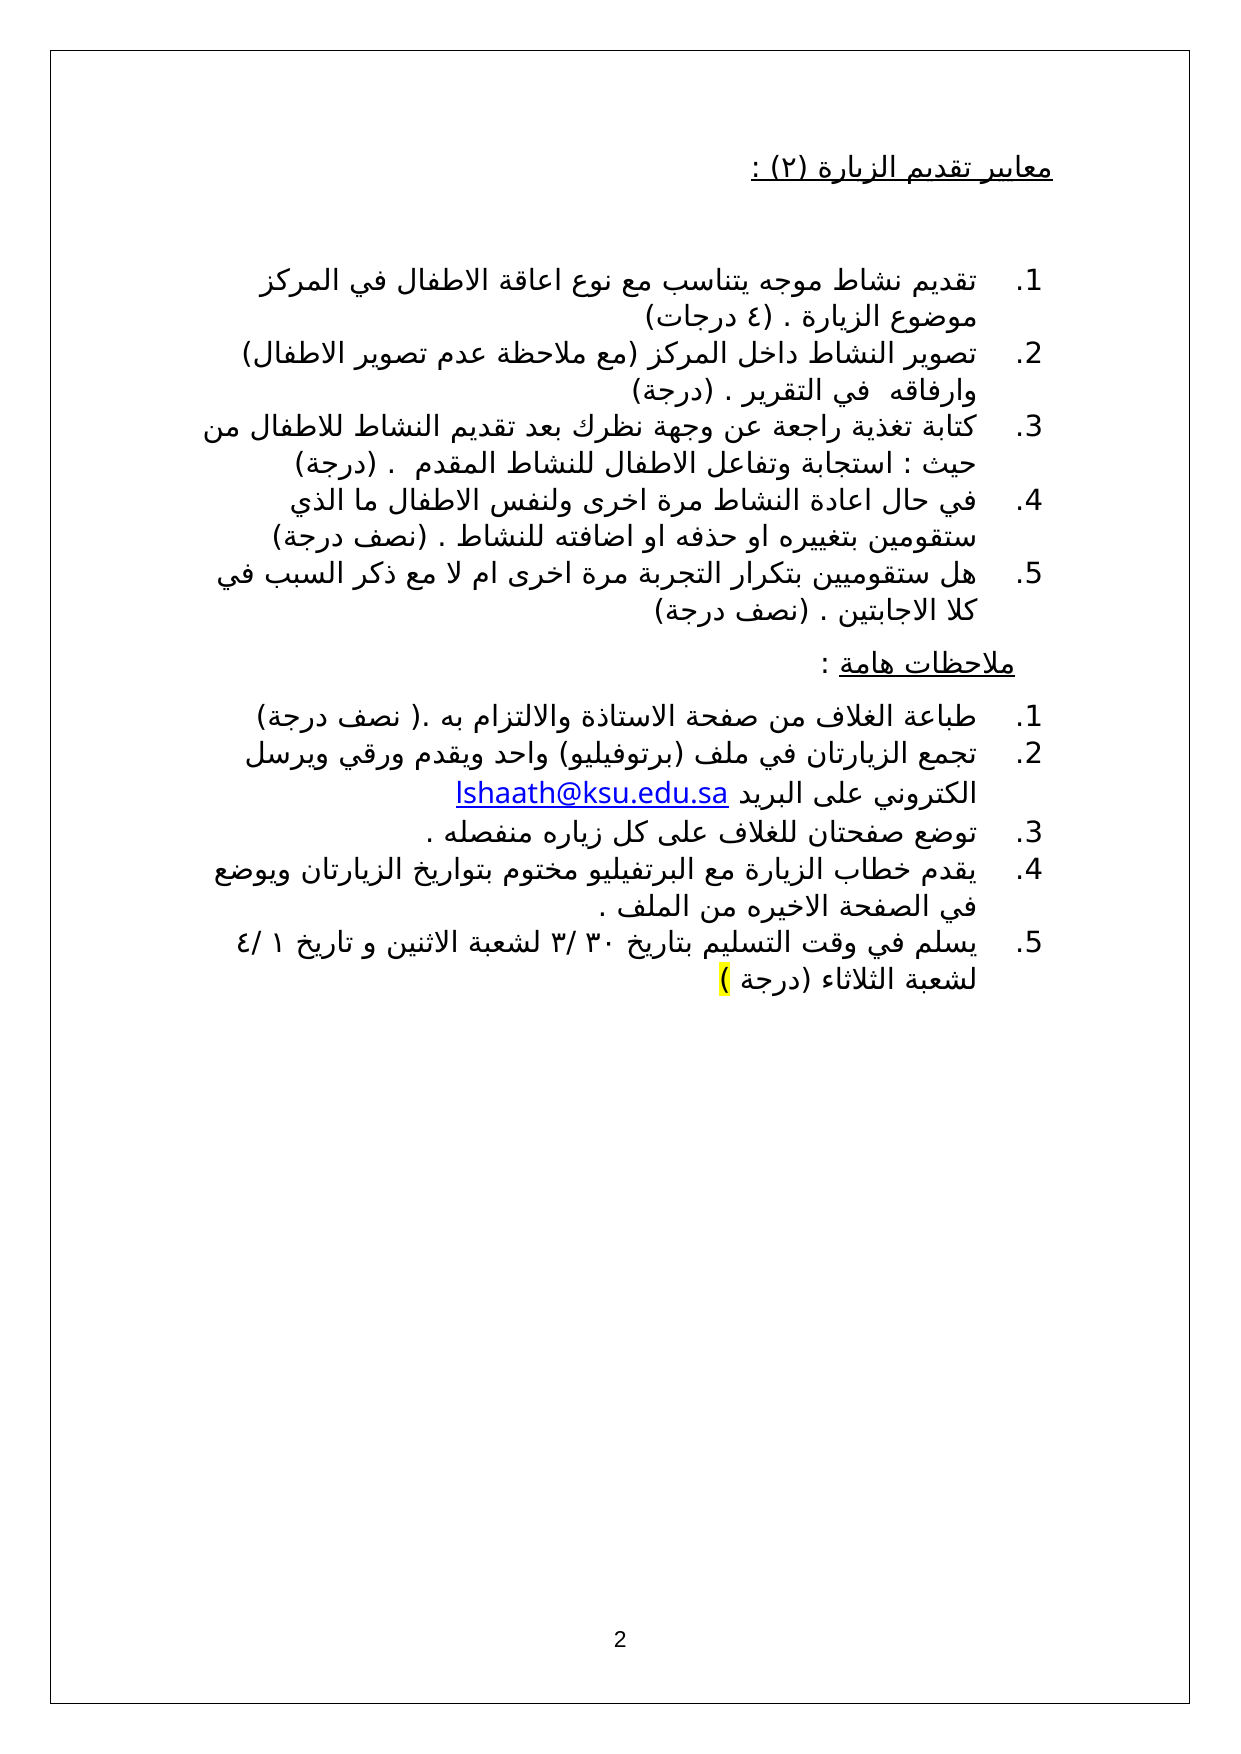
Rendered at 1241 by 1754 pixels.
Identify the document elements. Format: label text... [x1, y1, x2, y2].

text ملاحظات هامة : [187, 646, 1015, 680]
list طباعة الغلاف من صفحة الاستاذة والالتزام به .( نصف درجة) [187, 699, 1015, 733]
list يقدم خطاب الزيارة مع البرتفيليو مختوم بتواريخ الزيارتان ويوضع في الصفحة الاخيره من الملف . [187, 852, 1015, 923]
text معايير تقديم الزيارة (٢) : [187, 150, 1053, 184]
list تقديم نشاط موجه يتناسب مع نوع اعاقة الاطفال في المركز موضوع الزيارة . (٤ درجات) [187, 263, 1015, 333]
list تجمع الزيارتان في ملف (برتوفيليو) واحد ويقدم ورقي ويرسل الكتروني على البريد lshaath@ksu.edu.sa [187, 736, 1015, 812]
list كتابة تغذية راجعة عن وجهة نظرك بعد تقديم النشاط للاطفال من حيث : استجابة وتفاعل الاطفال للنشاط المقدم . (درجة) [187, 409, 1015, 480]
list هل ستقوميين بتكرار التجربة مرة اخرى ام لا مع ذكر السبب في كلا الاجابتين . (نصف درجة) [187, 556, 1015, 627]
list في حال اعادة النشاط مرة اخرى ولنفس الاطفال ما الذي ستقومين بتغييره او حذفه او اضافته للنشاط . (نصف درجة) [187, 483, 1015, 553]
list توضع صفحتان للغلاف على كل زياره منفصله . [187, 816, 1015, 849]
list يسلم في وقت التسليم بتاريخ ٣٠ /٣ لشعبة الاثنين و تاريخ ١ /٤ لشعبة الثلاثاء (درجة ) [187, 926, 1015, 996]
list تصوير النشاط داخل المركز (مع ملاحظة عدم تصوير الاطفال) وارفاقه في التقرير . (درجة) [187, 336, 1015, 407]
